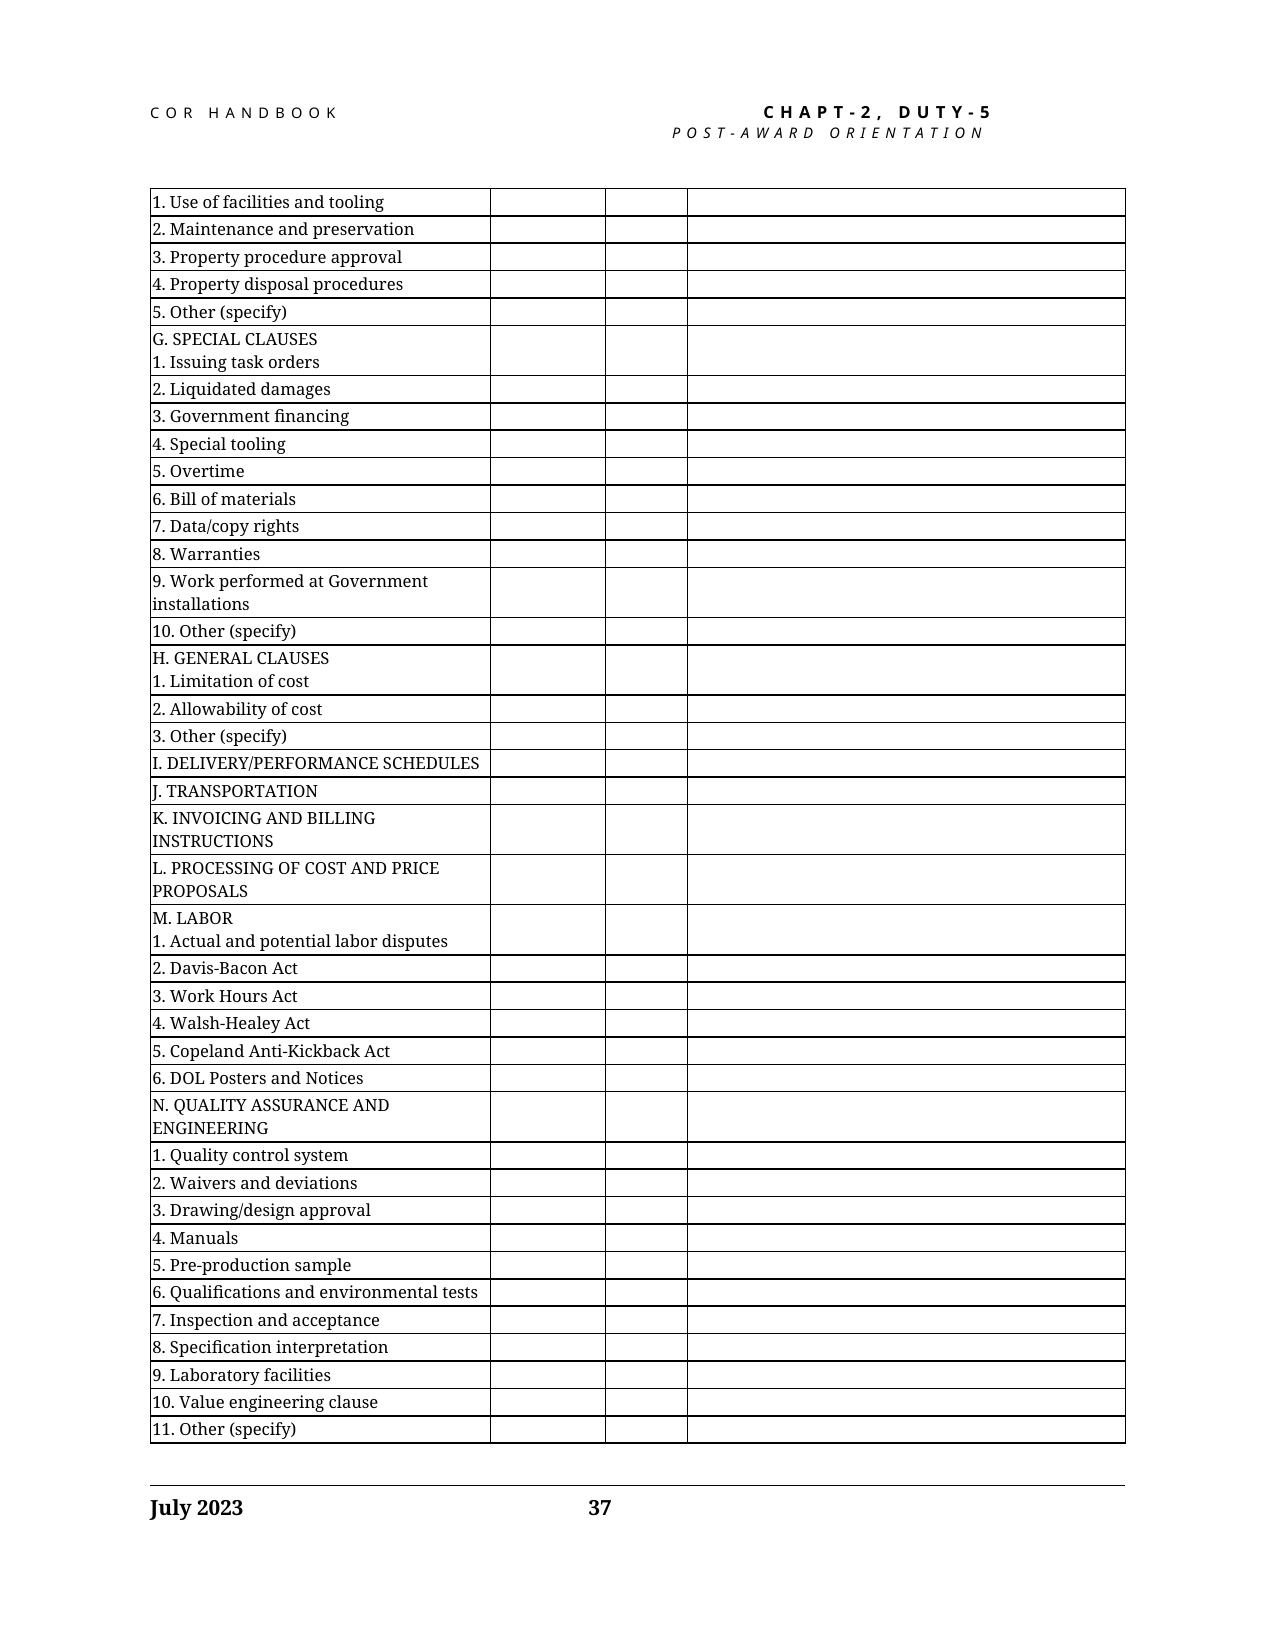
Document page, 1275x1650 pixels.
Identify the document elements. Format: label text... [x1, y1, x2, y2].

table_cell [491, 189, 605, 215]
table_cell [491, 326, 605, 374]
table_cell [491, 1092, 605, 1141]
table_cell [688, 1038, 1125, 1063]
table_cell [491, 1417, 605, 1442]
table_cell [491, 618, 605, 644]
table_cell 3. Government financing [151, 404, 490, 429]
table_cell 8. Specification interpretation [151, 1334, 490, 1360]
table_cell [491, 1170, 605, 1196]
table_cell [606, 1010, 687, 1036]
table_cell [491, 983, 605, 1009]
table_cell [606, 1252, 687, 1278]
table_cell [606, 486, 687, 512]
table_cell [606, 1092, 687, 1141]
table_cell [606, 458, 687, 484]
table_cell [688, 1362, 1125, 1387]
table_cell [688, 568, 1125, 616]
table_cell [491, 696, 605, 721]
table_cell [688, 1143, 1125, 1168]
table_cell [491, 404, 605, 429]
table_cell [688, 1252, 1125, 1278]
table_cell [491, 1334, 605, 1360]
table_cell [688, 723, 1125, 749]
table_cell [606, 1143, 687, 1168]
table_cell [606, 1065, 687, 1091]
table_cell 5. Other (specify) [151, 299, 490, 324]
table_cell [491, 486, 605, 512]
table_cell [491, 299, 605, 324]
table_cell 5. Copeland Anti-Kickback Act [151, 1038, 490, 1063]
table_cell [606, 1417, 687, 1442]
table_cell [491, 956, 605, 981]
table_cell [491, 1307, 605, 1333]
table_cell 10. Other (specify) [151, 618, 490, 644]
table_cell DELIVERY/PERFORMANCE SCHEDULES [151, 750, 490, 776]
table_cell [606, 299, 687, 324]
table_cell 10. Value engineering clause [151, 1389, 490, 1415]
table_cell [491, 458, 605, 484]
table_cell [688, 189, 1125, 215]
table_cell [491, 805, 605, 854]
table_cell [688, 696, 1125, 721]
table_cell 2. Allowability of cost [151, 696, 490, 721]
table_cell [606, 1170, 687, 1196]
table_cell [606, 723, 687, 749]
table_cell [688, 513, 1125, 539]
table_cell [491, 905, 605, 954]
table_cell [606, 646, 687, 694]
table_cell [688, 458, 1125, 484]
table_cell [491, 855, 605, 904]
table_cell [688, 855, 1125, 904]
table_cell [688, 486, 1125, 512]
table_cell [688, 905, 1125, 954]
table_cell [606, 271, 687, 297]
table_cell G. SPECIAL CLAUSES 1. Issuing task orders [151, 326, 490, 374]
table_cell L. PROCESSING OF COST AND PRICE PROPOSALS [151, 855, 490, 904]
table_cell [491, 431, 605, 457]
table_cell [606, 696, 687, 721]
table_cell [688, 1417, 1125, 1442]
table_cell 1. Quality control system [151, 1143, 490, 1168]
table_cell 4. Walsh-Healey Act [151, 1010, 490, 1036]
table_cell [688, 431, 1125, 457]
table_cell [491, 568, 605, 616]
table_cell 7. Inspection and acceptance [151, 1307, 490, 1333]
table_cell [491, 1038, 605, 1063]
table_cell [491, 1143, 605, 1168]
table_cell [606, 905, 687, 954]
table_cell [606, 956, 687, 981]
table_cell 3. Other (specify) [151, 723, 490, 749]
table_cell 9. Work performed at Government installations [151, 568, 490, 616]
table_cell [606, 1334, 687, 1360]
table_cell [606, 805, 687, 854]
table_cell 8. Warranties [151, 541, 490, 566]
table_cell [688, 271, 1125, 297]
table_cell N. QUALITY ASSURANCE AND ENGINEERING [151, 1092, 490, 1141]
table_cell [606, 568, 687, 616]
table_cell [491, 750, 605, 776]
table_cell [688, 1065, 1125, 1091]
table_cell 6. Bill of materials [151, 486, 490, 512]
table_cell [688, 750, 1125, 776]
table_cell 2. Davis-Bacon Act [151, 956, 490, 981]
table_cell [688, 1225, 1125, 1251]
table_cell [491, 1197, 605, 1223]
table_cell [606, 217, 687, 242]
table_cell [688, 244, 1125, 270]
table_cell [606, 778, 687, 803]
table_cell M. LABOR 1. Actual and potential labor disputes [151, 905, 490, 954]
table_cell 2. Liquidated damages [151, 376, 490, 402]
table_cell [491, 244, 605, 270]
table_cell [688, 1334, 1125, 1360]
table_cell [606, 1362, 687, 1387]
table_cell [606, 1038, 687, 1063]
table_cell [688, 1307, 1125, 1333]
table_cell [491, 1010, 605, 1036]
table_cell [606, 376, 687, 402]
table_cell [688, 956, 1125, 981]
table_cell 5. Overtime [151, 458, 490, 484]
table_cell 4. Special tooling [151, 431, 490, 457]
table_cell [688, 778, 1125, 803]
table_cell [491, 1225, 605, 1251]
table_cell [606, 855, 687, 904]
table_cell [151, 189, 490, 215]
table_cell [606, 189, 687, 215]
table_cell 9. Laboratory facilities [151, 1362, 490, 1387]
table_cell [491, 217, 605, 242]
table_cell [688, 983, 1125, 1009]
table_cell [688, 1010, 1125, 1036]
table_cell [688, 1170, 1125, 1196]
table_cell 11. Other (specify) [151, 1417, 490, 1442]
table_cell [606, 404, 687, 429]
table_cell [688, 618, 1125, 644]
table_cell [606, 983, 687, 1009]
table_cell J. TRANSPORTATION [151, 778, 490, 803]
table_cell [606, 750, 687, 776]
table_cell [491, 513, 605, 539]
table_cell 6. DOL Posters and Notices [151, 1065, 490, 1091]
table_cell H. GENERAL CLAUSES 1. Limitation of cost [151, 646, 490, 694]
table_cell [491, 271, 605, 297]
table_cell [491, 1252, 605, 1278]
table_cell 6. Qualifications and environmental tests [151, 1280, 490, 1305]
table_cell [491, 646, 605, 694]
table_cell [688, 541, 1125, 566]
table_cell [491, 1389, 605, 1415]
table_cell [491, 723, 605, 749]
table_cell [688, 1197, 1125, 1223]
table_cell [491, 1280, 605, 1305]
table_cell K. INVOICING AND BILLING INSTRUCTIONS [151, 805, 490, 854]
table_cell [688, 646, 1125, 694]
table_cell 2. Maintenance and preservation [151, 217, 490, 242]
table_cell [688, 1389, 1125, 1415]
table_cell [606, 1225, 687, 1251]
table_cell [606, 431, 687, 457]
table_cell [606, 1307, 687, 1333]
table_cell [688, 326, 1125, 374]
table_cell [606, 541, 687, 566]
table_cell 7. Data/copy rights [151, 513, 490, 539]
table_cell 3. Drawing/design approval [151, 1197, 490, 1223]
table_cell [491, 376, 605, 402]
table_cell [491, 1362, 605, 1387]
table_cell [688, 299, 1125, 324]
table_cell 5. Pre-production sample [151, 1252, 490, 1278]
table_cell [491, 1065, 605, 1091]
table_cell [688, 1280, 1125, 1305]
table_cell [606, 244, 687, 270]
table_cell 4. Property disposal procedures [151, 271, 490, 297]
table_cell [688, 1092, 1125, 1141]
table_cell 4. Manuals [151, 1225, 490, 1251]
table_cell [688, 404, 1125, 429]
table_cell [491, 541, 605, 566]
table_cell [606, 1280, 687, 1305]
table_cell [688, 805, 1125, 854]
table_cell [606, 618, 687, 644]
table_cell [688, 217, 1125, 242]
table_cell 3. Work Hours Act [151, 983, 490, 1009]
table_cell [688, 376, 1125, 402]
table_cell [606, 1197, 687, 1223]
table_cell [606, 1389, 687, 1415]
table_cell [491, 778, 605, 803]
table_cell 3. Property procedure approval [151, 244, 490, 270]
table_cell 2. Waivers and deviations [151, 1170, 490, 1196]
table_cell [606, 326, 687, 374]
table_cell [606, 513, 687, 539]
